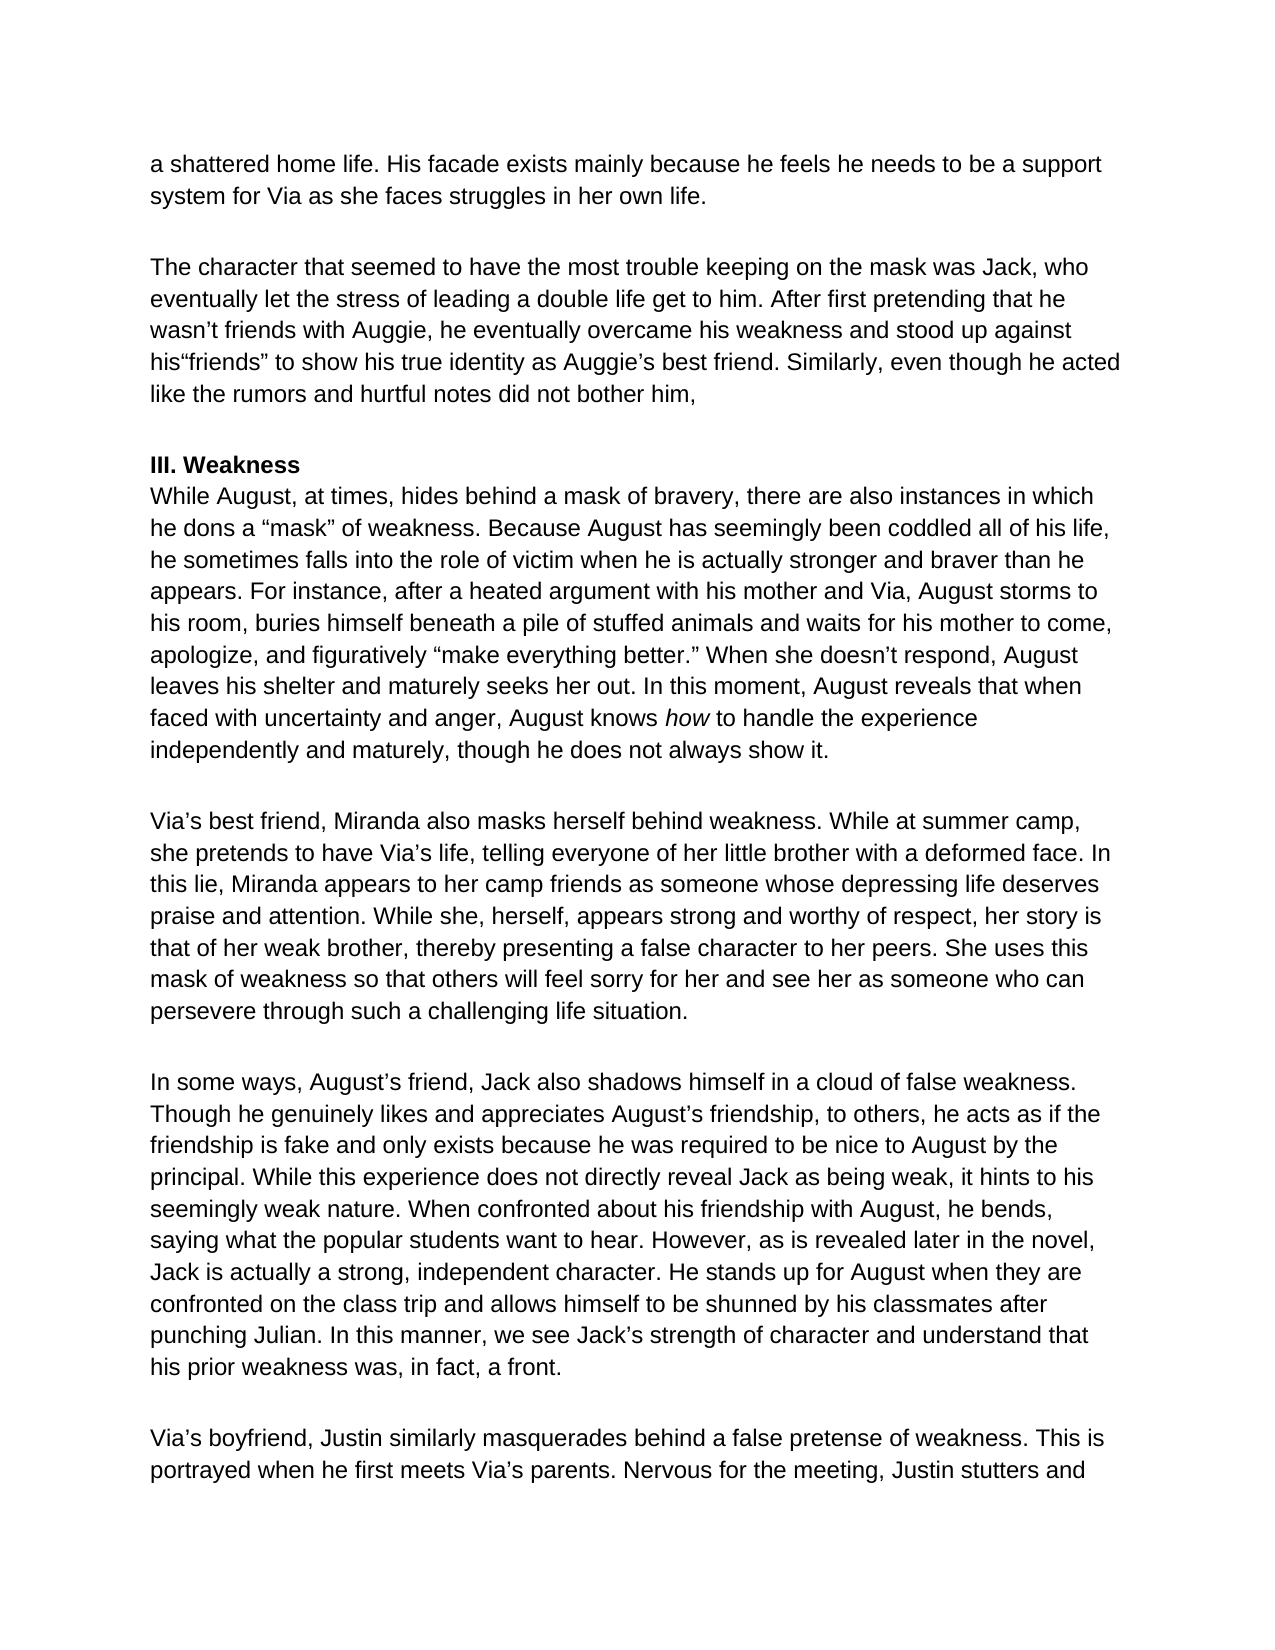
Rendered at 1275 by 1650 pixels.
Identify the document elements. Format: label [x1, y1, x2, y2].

text [150, 150, 1125, 1483]
